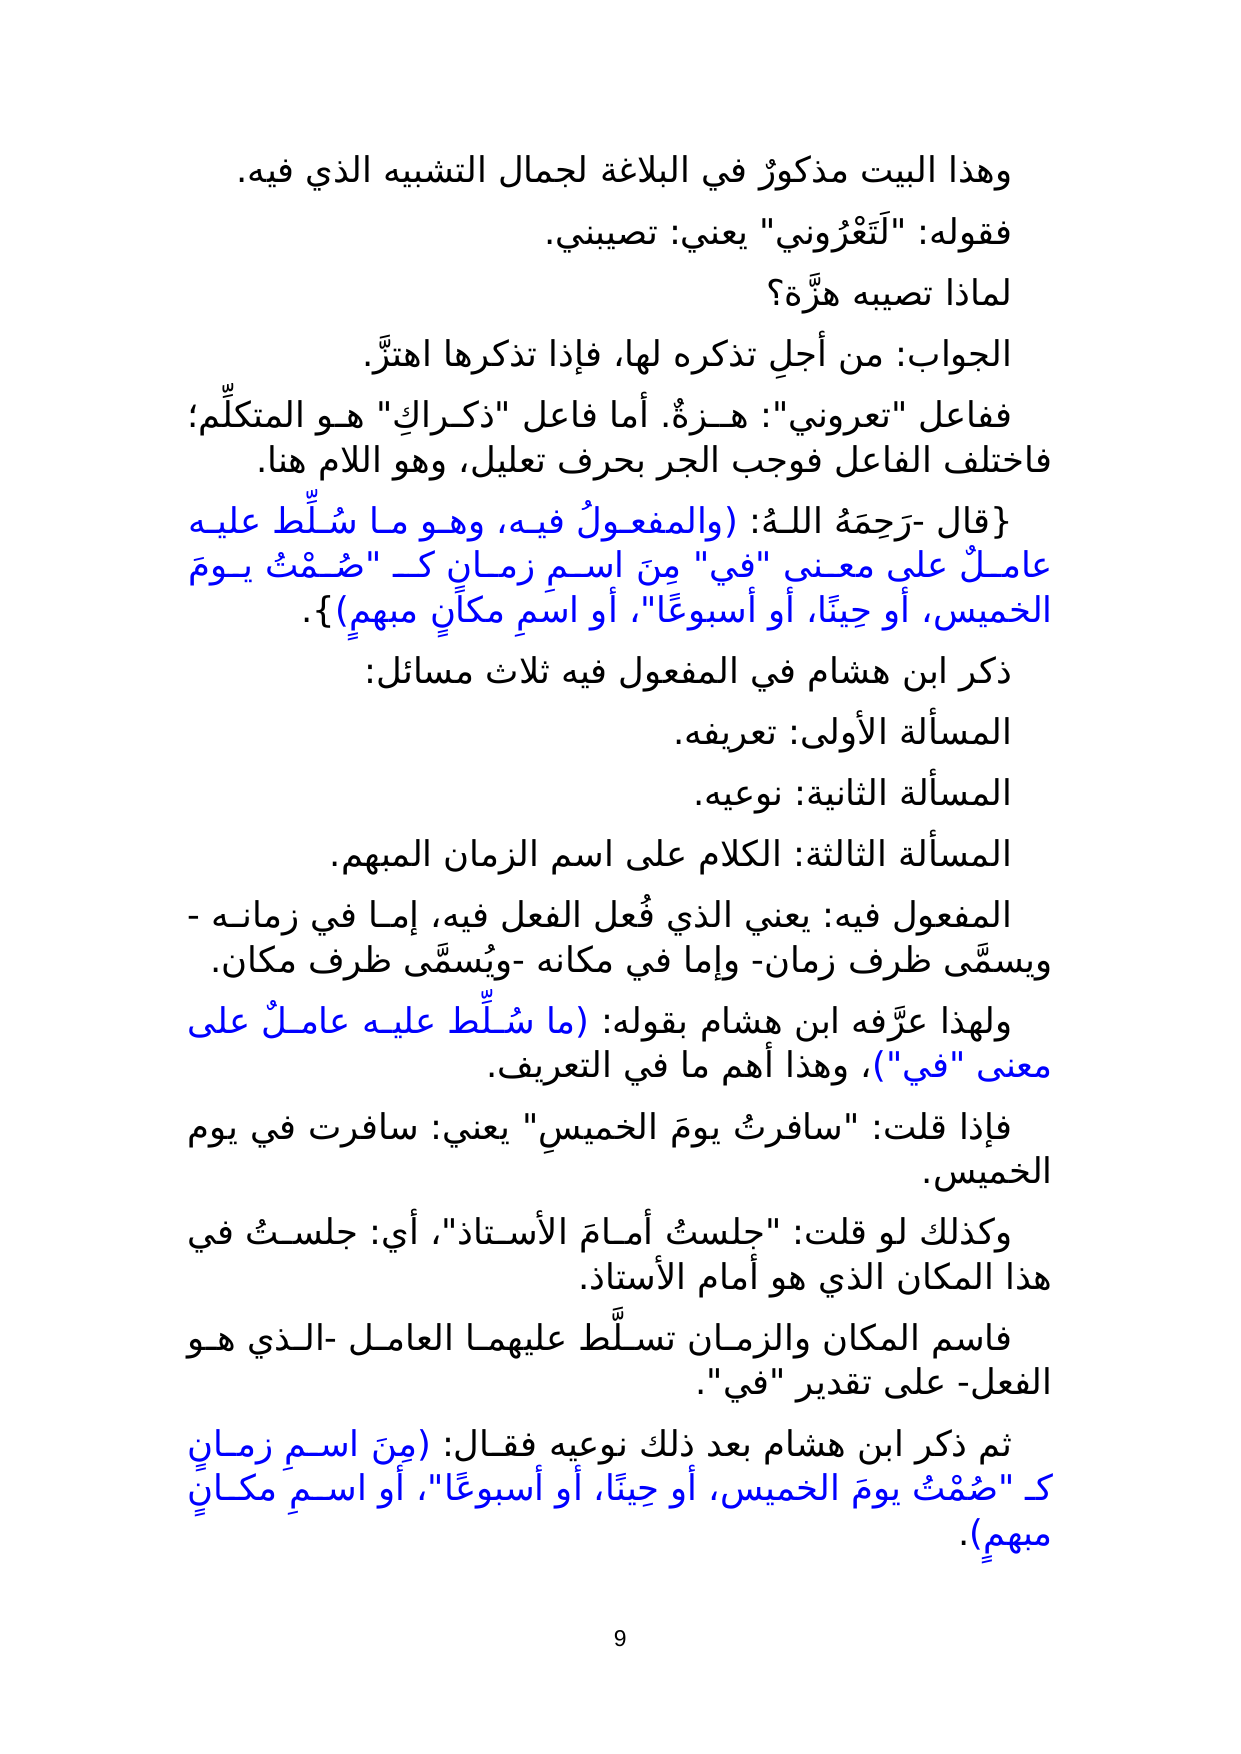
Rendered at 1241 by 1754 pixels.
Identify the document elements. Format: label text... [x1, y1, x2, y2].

text المفعول فيه: يعني الذي فُعل الفعل فيه، إما في زمانه -ويسمَّى ظرف زمان- وإما في مكانه -ويُسمَّى ظرف مكان. [187, 895, 1053, 981]
text فقوله: "لَتَعْرُوني" يعني: تصيبني. [187, 211, 1053, 252]
text ولهذا عرَّفه ابن هشام بقوله: (ما سُلِّط عليه عاملٌ على معنى "في")، وهذا أهم ما في التعريف. [187, 1001, 1053, 1086]
text لماذا تصيبه هزَّة؟ [187, 272, 1053, 313]
text فاسم المكان والزمان تسلَّط عليهما العامل -الذي هو الفعل- على تقدير "في". [187, 1317, 1053, 1403]
text ففاعل "تعروني": هــزةٌ. أما فاعل "ذكراكِ" هو المتكلِّم؛ فاختلف الفاعل فوجب الجر بحرف تعليل، وهو اللام هنا. [187, 394, 1053, 480]
text الجواب: من أجلِ تذكره لها، فإذا تذكرها اهتزَّ. [187, 333, 1053, 375]
text ذكر ابن هشام في المفعول فيه ثلاث مسائل: [187, 650, 1053, 692]
text وهذا البيت مذكورٌ في البلاغة لجمال التشبيه الذي فيه. [187, 150, 1053, 191]
text المسألة الثالثة: الكلام على اسم الزمان المبهم. [187, 834, 1053, 875]
text المسألة الأولى: تعريفه. [187, 711, 1053, 753]
text وكذلك لو قلت: "جلستُ أمامَ الأستاذ"، أي: جلستُ في هذا المكان الذي هو أمام الأستاذ. [187, 1212, 1053, 1297]
text المسألة الثانية: نوعيه. [187, 773, 1053, 814]
text فإذا قلت: "سافرتُ يومَ الخميسِ" يعني: سافرت في يوم الخميس. [187, 1106, 1053, 1192]
text {قال -رَحِمَهُ اللهُ: (والمفعولُ فيه، وهو ما سُلِّط عليه عاملٌ على معنى "في" مِنَ اسمِ زمانٍ كـ "صُمْتُ يومَ الخميس، أو حِينًا، أو أسبوعًا"، أو اسمِ مكانٍ مبهمٍ)}. [187, 500, 1053, 630]
text ثم ذكر ابن هشام بعد ذلك نوعيه فقال: (مِنَ اسمِ زمانٍ كـ "صُمْتُ يومَ الخميس، أو حِينًا، أو أسبوعًا"، أو اسمِ مكانٍ مبهمٍ). [187, 1423, 1053, 1553]
